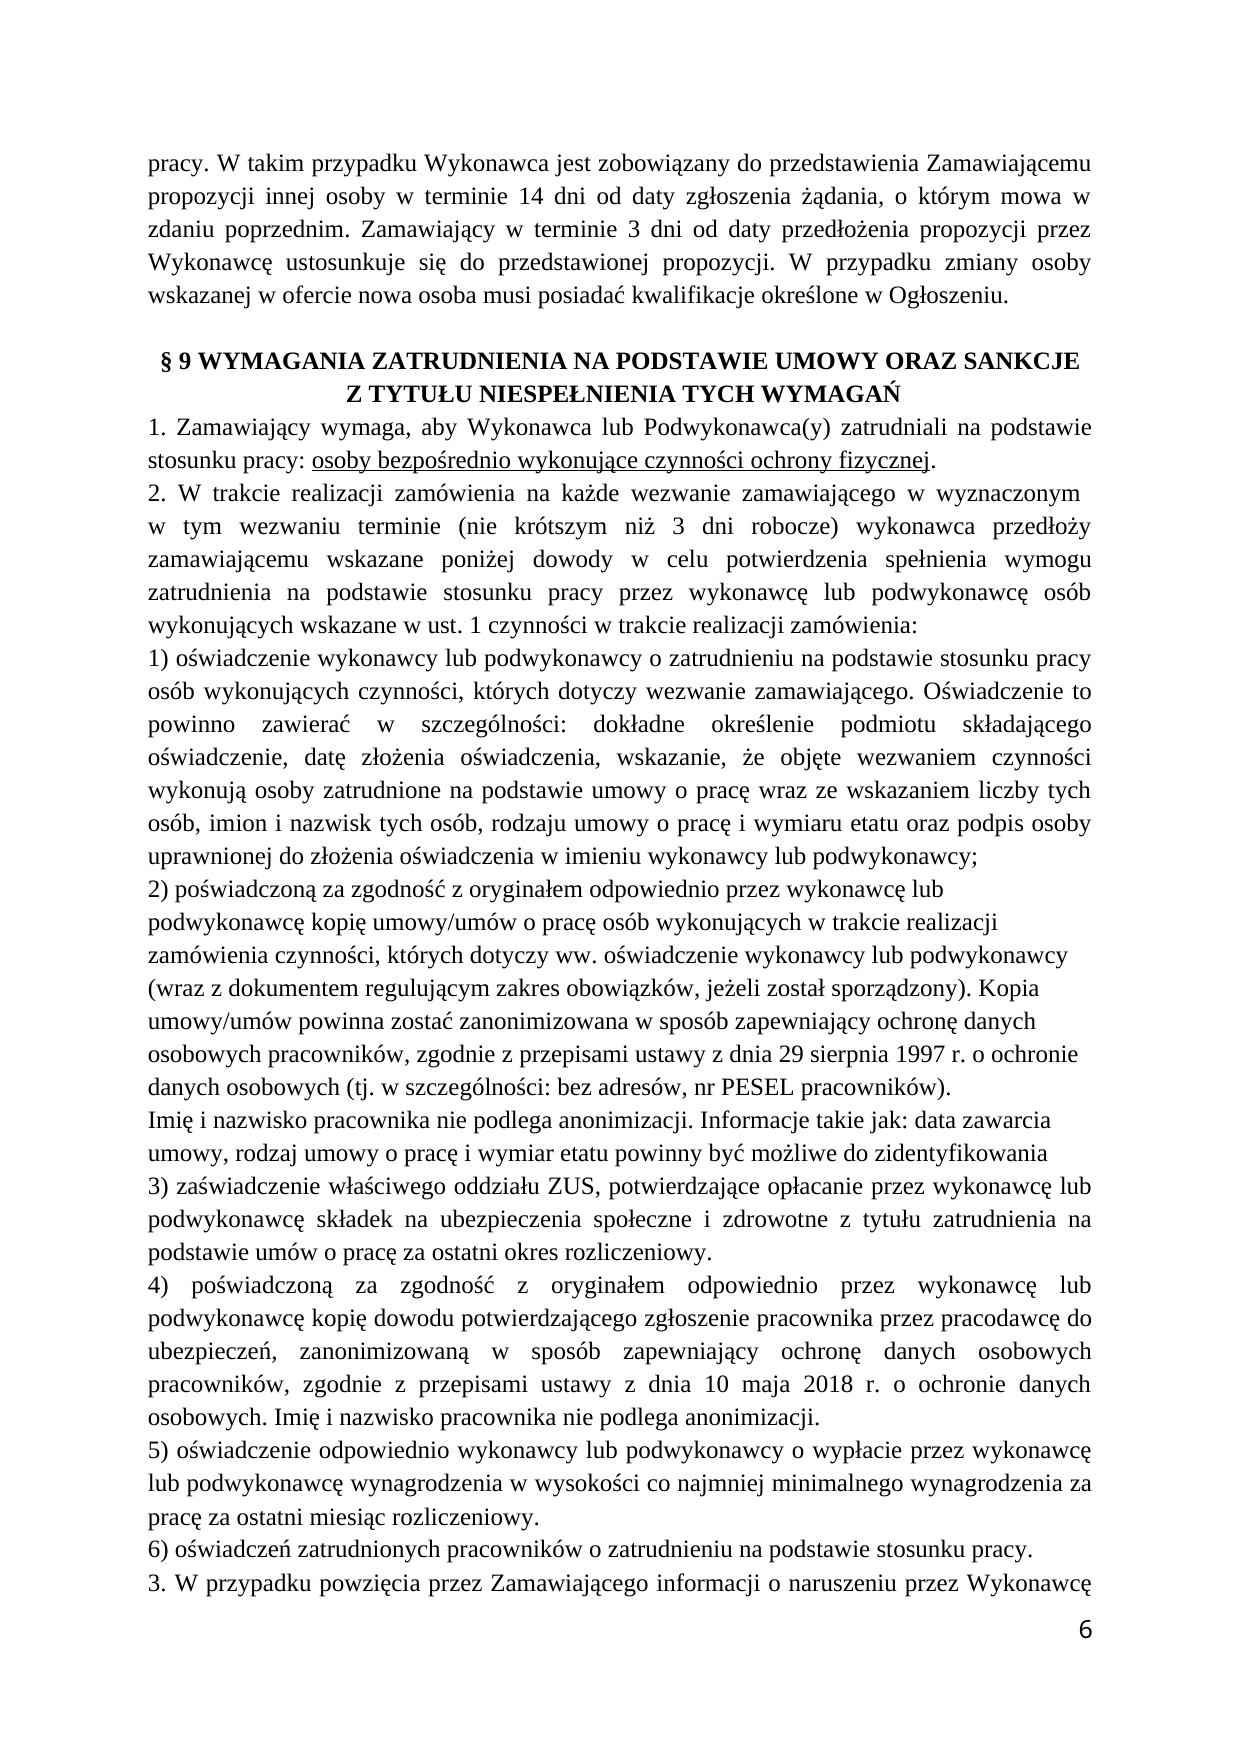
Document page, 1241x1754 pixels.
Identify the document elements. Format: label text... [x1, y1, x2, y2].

text 1. Zamawiający wymaga, aby Wykonawca lub Podwykonawca(y) zatrudniali na podstawie stosunku pracy: osoby bezpośrednio wykonujące czynności ochrony fizycznej. [148, 412, 1092, 474]
text 2. W trakcie realizacji zamówienia na każde wezwanie zamawiającego w wyznaczonym w tym wezwaniu terminie (nie krótszym niż 3 dni robocze) wykonawca przedłoży zamawiającemu wskazane poniżej dowody w celu potwierdzenia spełnienia wymogu zatrudnienia na podstawie stosunku pracy przez wykonawcę lub podwykonawcę osób wykonujących wskazane w ust. 1 czynności w trakcie realizacji zamówienia: [148, 478, 1092, 639]
text 4) poświadczoną za zgodność z oryginałem odpowiednio przez wykonawcę lub podwykonawcę kopię dowodu potwierdzającego zgłoszenie pracownika przez pracodawcę do ubezpieczeń, zanonimizowaną w sposób zapewniający ochronę danych osobowych pracowników, zgodnie z przepisami ustawy z dnia 10 maja 2018 r. o ochronie danych osobowych. Imię i nazwisko pracownika nie podlega anonimizacji. [148, 1270, 1092, 1431]
text § 9 WYMAGANIA ZATRUDNIENIA NA PODSTAWIE UMOWY ORAZ SANKCJE Z TYTUŁU NIESPEŁNIENIA TYCH WYMAGAŃ [148, 346, 1092, 408]
text 3) zaświadczenie właściwego oddziału ZUS, potwierdzające opłacanie przez wykonawcę lub podwykonawcę składek na ubezpieczenia społeczne i zdrowotne z tytułu zatrudnienia na podstawie umów o pracę za ostatni okres rozliczeniowy. [148, 1171, 1092, 1266]
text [148, 1568, 1092, 1596]
text 5) oświadczenie odpowiednio wykonawcy lub podwykonawcy o wypłacie przez wykonawcę lub podwykonawcę wynagrodzenia w wysokości co najmniej minimalnego wynagrodzenia za pracę za ostatni miesiąc rozliczeniowy. [148, 1436, 1092, 1530]
text 6) oświadczeń zatrudnionych pracowników o zatrudnieniu na podstawie stosunku pracy. [148, 1534, 1092, 1563]
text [148, 148, 1092, 308]
text 1) oświadczenie wykonawcy lub podwykonawcy o zatrudnieniu na podstawie stosunku pracy osób wykonujących czynności, których dotyczy wezwanie zamawiającego. Oświadczenie to powinno zawierać w szczególności: dokładne określenie podmiotu składającego oświadczenie, datę złożenia oświadczenia, wskazanie, że objęte wezwaniem czynności wykonują osoby zatrudnione na podstawie umowy o pracę wraz ze wskazaniem liczby tych osób, imion i nazwisk tych osób, rodzaju umowy o pracę i wymiaru etatu oraz podpis osoby uprawnionej do złożenia oświadczenia w imieniu wykonawcy lub podwykonawcy; [148, 643, 1092, 870]
text 2) poświadczoną za zgodność z oryginałem odpowiednio przez wykonawcę lub podwykonawcę kopię umowy/umów o pracę osób wykonujących w trakcie realizacji zamówienia czynności, których dotyczy ww. oświadczenie wykonawcy lub podwykonawcy (wraz z dokumentem regulującym zakres obowiązków, jeżeli został sporządzony). Kopia umowy/umów powinna zostać zanonimizowana w sposób zapewniający ochronę danych osobowych pracowników, zgodnie z przepisami ustawy z dnia 29 sierpnia 1997 r. o ochronie danych osobowych (tj. w szczególności: bez adresów, nr PESEL pracowników). Imię i nazwisko pracownika nie podlega anonimizacji. Informacje takie jak: data zawarcia umowy, rodzaj umowy o pracę i wymiar etatu powinny być możliwe do zidentyfikowania [148, 874, 1092, 1167]
